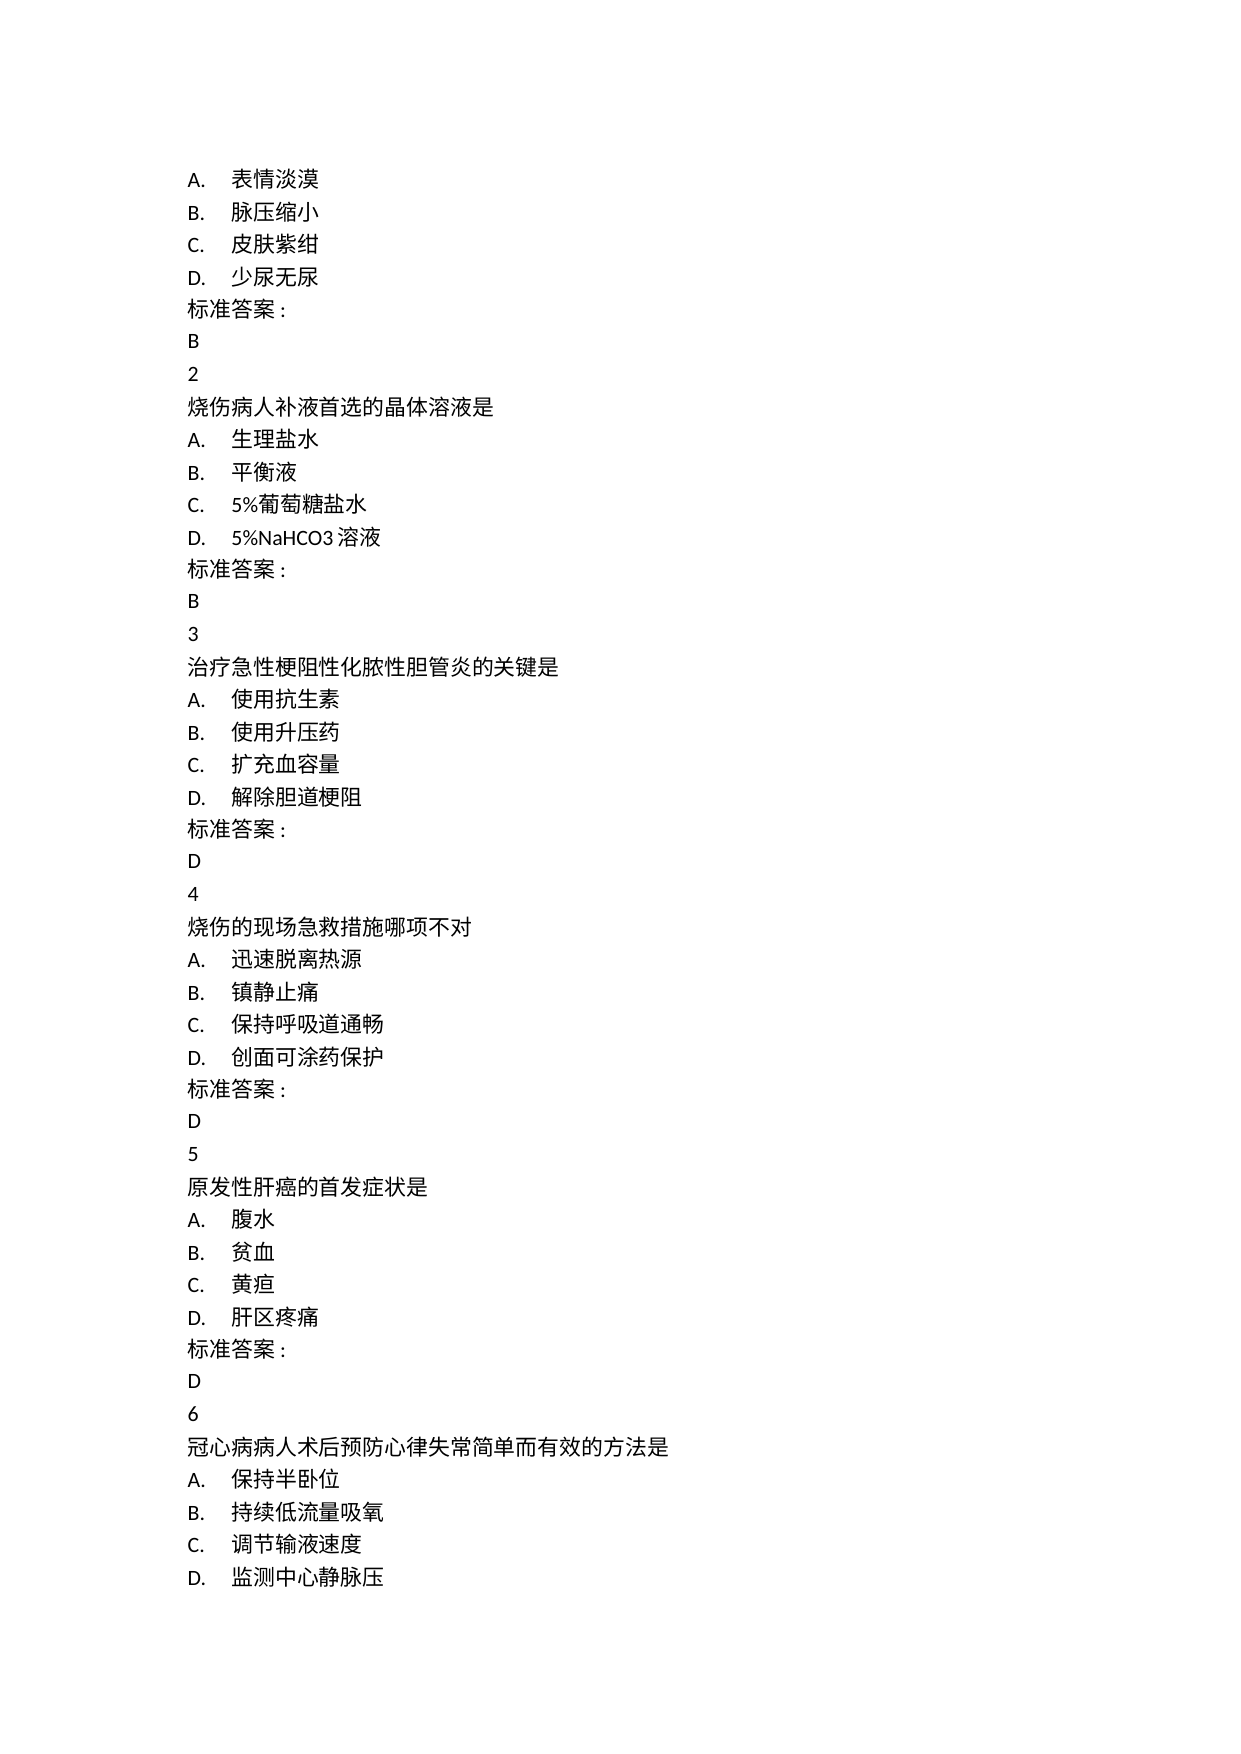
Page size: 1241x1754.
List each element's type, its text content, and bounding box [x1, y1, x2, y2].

text A. 腹水 [187, 1202, 1053, 1234]
text D. 监测中心静脉压 [187, 1559, 1053, 1592]
text A. 使用抗生素 [187, 682, 1053, 714]
text 3 [187, 617, 1053, 649]
text C. 5%葡萄糖盐水 [187, 487, 1053, 519]
text D. 少尿无尿 [187, 259, 1053, 292]
text D. 肝区疼痛 [187, 1299, 1053, 1332]
text 标准答案 : [187, 1072, 1053, 1104]
text D. 5%NaHCO3溶液 [187, 519, 1053, 552]
text C. 黄疸 [187, 1267, 1053, 1299]
text C. 保持呼吸道通畅 [187, 1007, 1053, 1039]
text D [187, 1104, 1053, 1137]
text C. 扩充血容量 [187, 747, 1053, 779]
text B. 持续低流量吸氧 [187, 1494, 1053, 1527]
text D [187, 1364, 1053, 1397]
text C. 调节输液速度 [187, 1527, 1053, 1559]
text C. 皮肤紫绀 [187, 227, 1053, 259]
text A. 迅速脱离热源 [187, 942, 1053, 974]
text 标准答案 : [187, 1332, 1053, 1364]
text 4 [187, 877, 1053, 909]
text 标准答案 : [187, 292, 1053, 324]
text 6 [187, 1397, 1053, 1429]
text B. 使用升压药 [187, 714, 1053, 747]
text 烧伤病人补液首选的晶体溶液是 [187, 389, 1053, 422]
text B [187, 324, 1053, 357]
text 标准答案 : [187, 552, 1053, 584]
text 烧伤的现场急救措施哪项不对 [187, 909, 1053, 942]
text B. 平衡液 [187, 454, 1053, 487]
text A. 表情淡漠 [187, 162, 1053, 194]
text 冠心病病人术后预防心律失常简单而有效的方法是 [187, 1429, 1053, 1462]
text 5 [187, 1137, 1053, 1169]
text A. 保持半卧位 [187, 1462, 1053, 1494]
text B. 贫血 [187, 1234, 1053, 1267]
text 标准答案 : [187, 812, 1053, 844]
text D. 解除胆道梗阻 [187, 779, 1053, 812]
text D [187, 844, 1053, 877]
text D. 创面可涂药保护 [187, 1039, 1053, 1072]
text A. 生理盐水 [187, 422, 1053, 454]
text 2 [187, 357, 1053, 389]
text 治疗急性梗阻性化脓性胆管炎的关键是 [187, 649, 1053, 682]
text B. 镇静止痛 [187, 974, 1053, 1007]
text B [187, 584, 1053, 617]
text 原发性肝癌的首发症状是 [187, 1169, 1053, 1202]
text B. 脉压缩小 [187, 194, 1053, 227]
